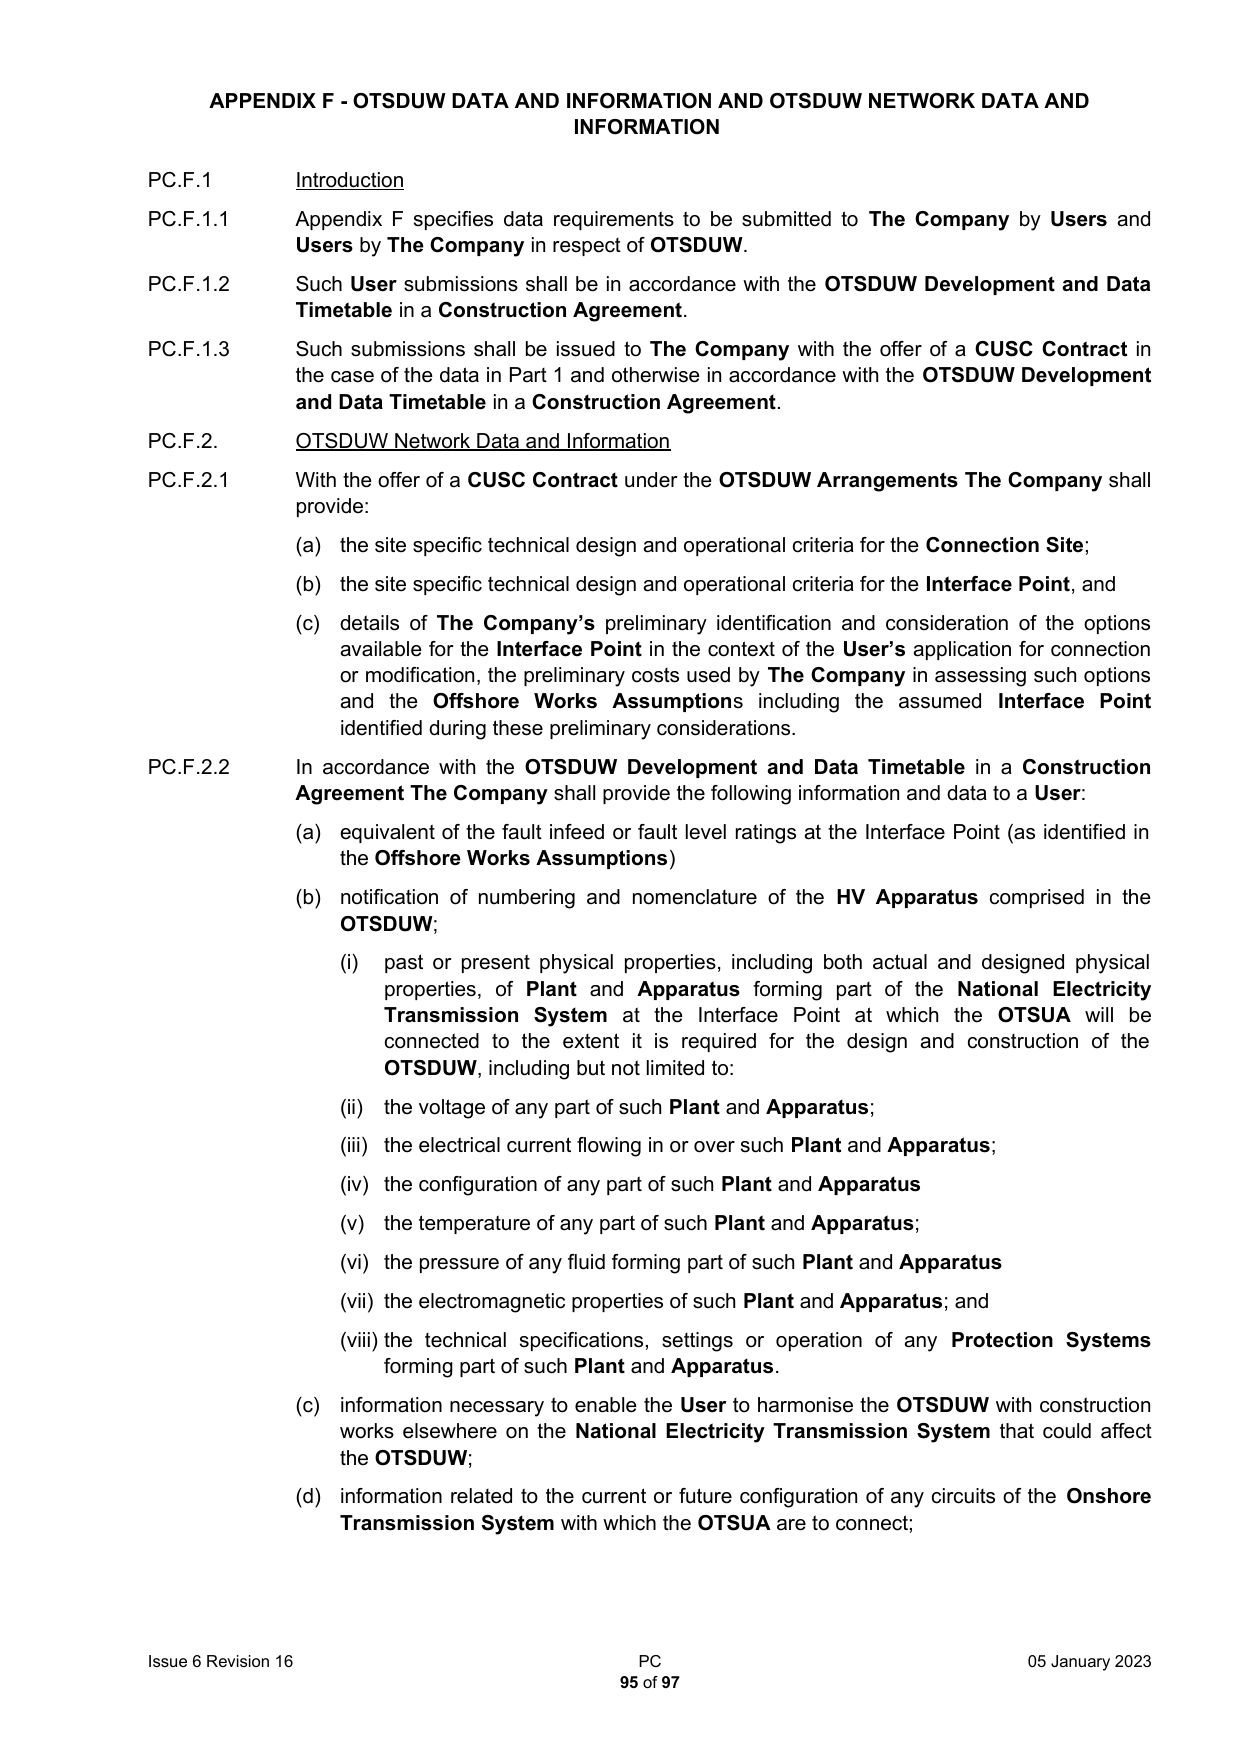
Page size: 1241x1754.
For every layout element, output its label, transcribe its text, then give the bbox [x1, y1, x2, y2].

text (c) information necessary to enable the User to harmonise the OTSDUW with construction works elsewhere on the National Electricity Transmission System that could affect the OTSDUW; [295, 1393, 1152, 1469]
text (b) the site specific technical design and operational criteria for the Interface Point, and [295, 571, 1152, 595]
text (vii) the electromagnetic properties of such Plant and Apparatus; and [340, 1289, 1152, 1313]
text (ii) the voltage of any part of such Plant and Apparatus; [340, 1094, 1152, 1118]
text PC.F.2. OTSDUW Network Data and Information [148, 428, 1152, 452]
text PC.F.1.1 Appendix F specifies data requirements to be submitted to The Company by Users and Users by The Company in respect of OTSDUW. [148, 207, 1152, 257]
text PC.F.2.1 With the offer of a CUSC Contract under the OTSDUW Arrangements The Company shall provide: [148, 467, 1152, 518]
text APPENDIX F - OTSDUW DATA AND INFORMATION AND OTSDUW NETWORK DATA AND INFORMATION [148, 89, 1152, 139]
text (a) the site specific technical design and operational criteria for the Connection Site; [295, 533, 1152, 557]
text (vi) the pressure of any fluid forming part of such Plant and Apparatus [340, 1250, 1152, 1274]
text (iii) the electrical current flowing in or over such Plant and Apparatus; [340, 1133, 1152, 1157]
text (i) past or present physical properties, including both actual and designed physical properties, of Plant and Apparatus forming part of the National Electricity Transmission System at the Interface Point at which the OTSUA will be connected to the extent it is required for the design and construction of the OTSDUW, including but not limited to: [340, 950, 1152, 1079]
text (c) details of The Company’s preliminary identification and consideration of the options available for the Interface Point in the context of the User’s application for connection or modification, the preliminary costs used by The Company in assessing such options and the Offshore Works Assumptions including the assumed Interface Point identified during these preliminary considerations. [295, 610, 1152, 740]
text PC.F.1.2 Such User submissions shall be in accordance with the OTSDUW Development and Data Timetable in a Construction Agreement. [148, 272, 1152, 322]
text (d) information related to the current or future configuration of any circuits of the Onshore Transmission System with which the OTSUA are to connect; [295, 1484, 1152, 1535]
text (a) equivalent of the fault infeed or fault level ratings at the Interface Point (as identified in the Offshore Works Assumptions) [295, 820, 1152, 870]
text PC.F.2.2 In accordance with the OTSDUW Development and Data Timetable in a Construction Agreement The Company shall provide the following information and data to a User: [148, 754, 1152, 805]
text PC.F.1 Introduction [148, 168, 1152, 192]
text (iv) the configuration of any part of such Plant and Apparatus [340, 1172, 1152, 1196]
text (viii) the technical specifications, settings or operation of any Protection Systems forming part of such Plant and Apparatus. [340, 1328, 1152, 1378]
text (b) notification of numbering and nomenclature of the HV Apparatus comprised in the OTSDUW; [295, 885, 1152, 935]
text PC.F.1.3 Such submissions shall be issued to The Company with the offer of a CUSC Contract in the case of the data in Part 1 and otherwise in accordance with the OTSDUW Development and Data Timetable in a Construction Agreement. [148, 337, 1152, 414]
text (v) the temperature of any part of such Plant and Apparatus; [340, 1211, 1152, 1235]
